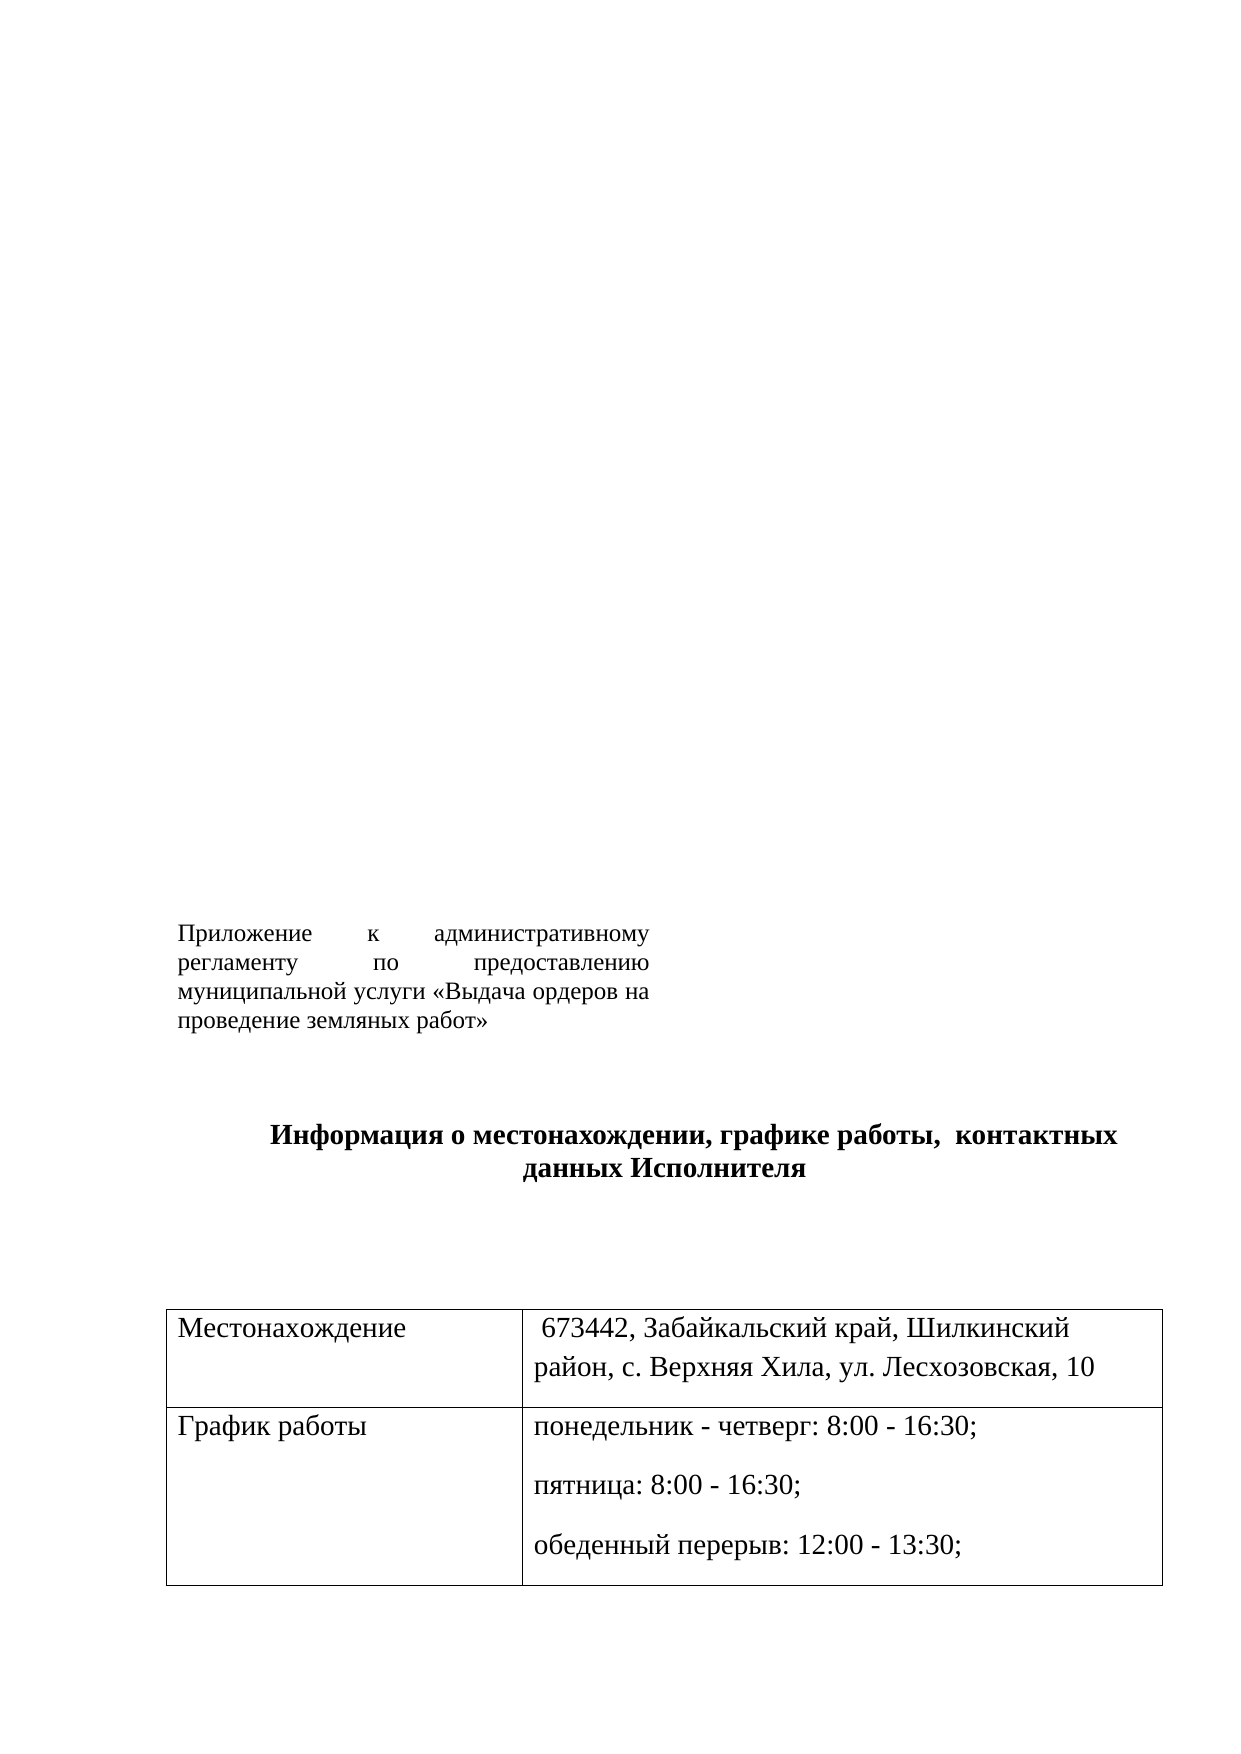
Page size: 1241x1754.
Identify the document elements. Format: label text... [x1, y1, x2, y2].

text Приложение к административному регламенту по предоставлению муниципальной услуги «Выдача ордеров на проведение земляных работ» [177, 918, 650, 1033]
title Информация о местонахождении, графике работы, контактных данных Исполнителя [177, 1117, 1152, 1184]
table_cell График работы [167, 1408, 522, 1585]
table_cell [523, 1408, 1162, 1585]
table_header 673442, Забайкальский край, Шилкинский район, с. Верхняя Хила, ул. Лесхозовская, 10 [523, 1310, 1162, 1407]
table_header Местонахождение [167, 1310, 522, 1407]
